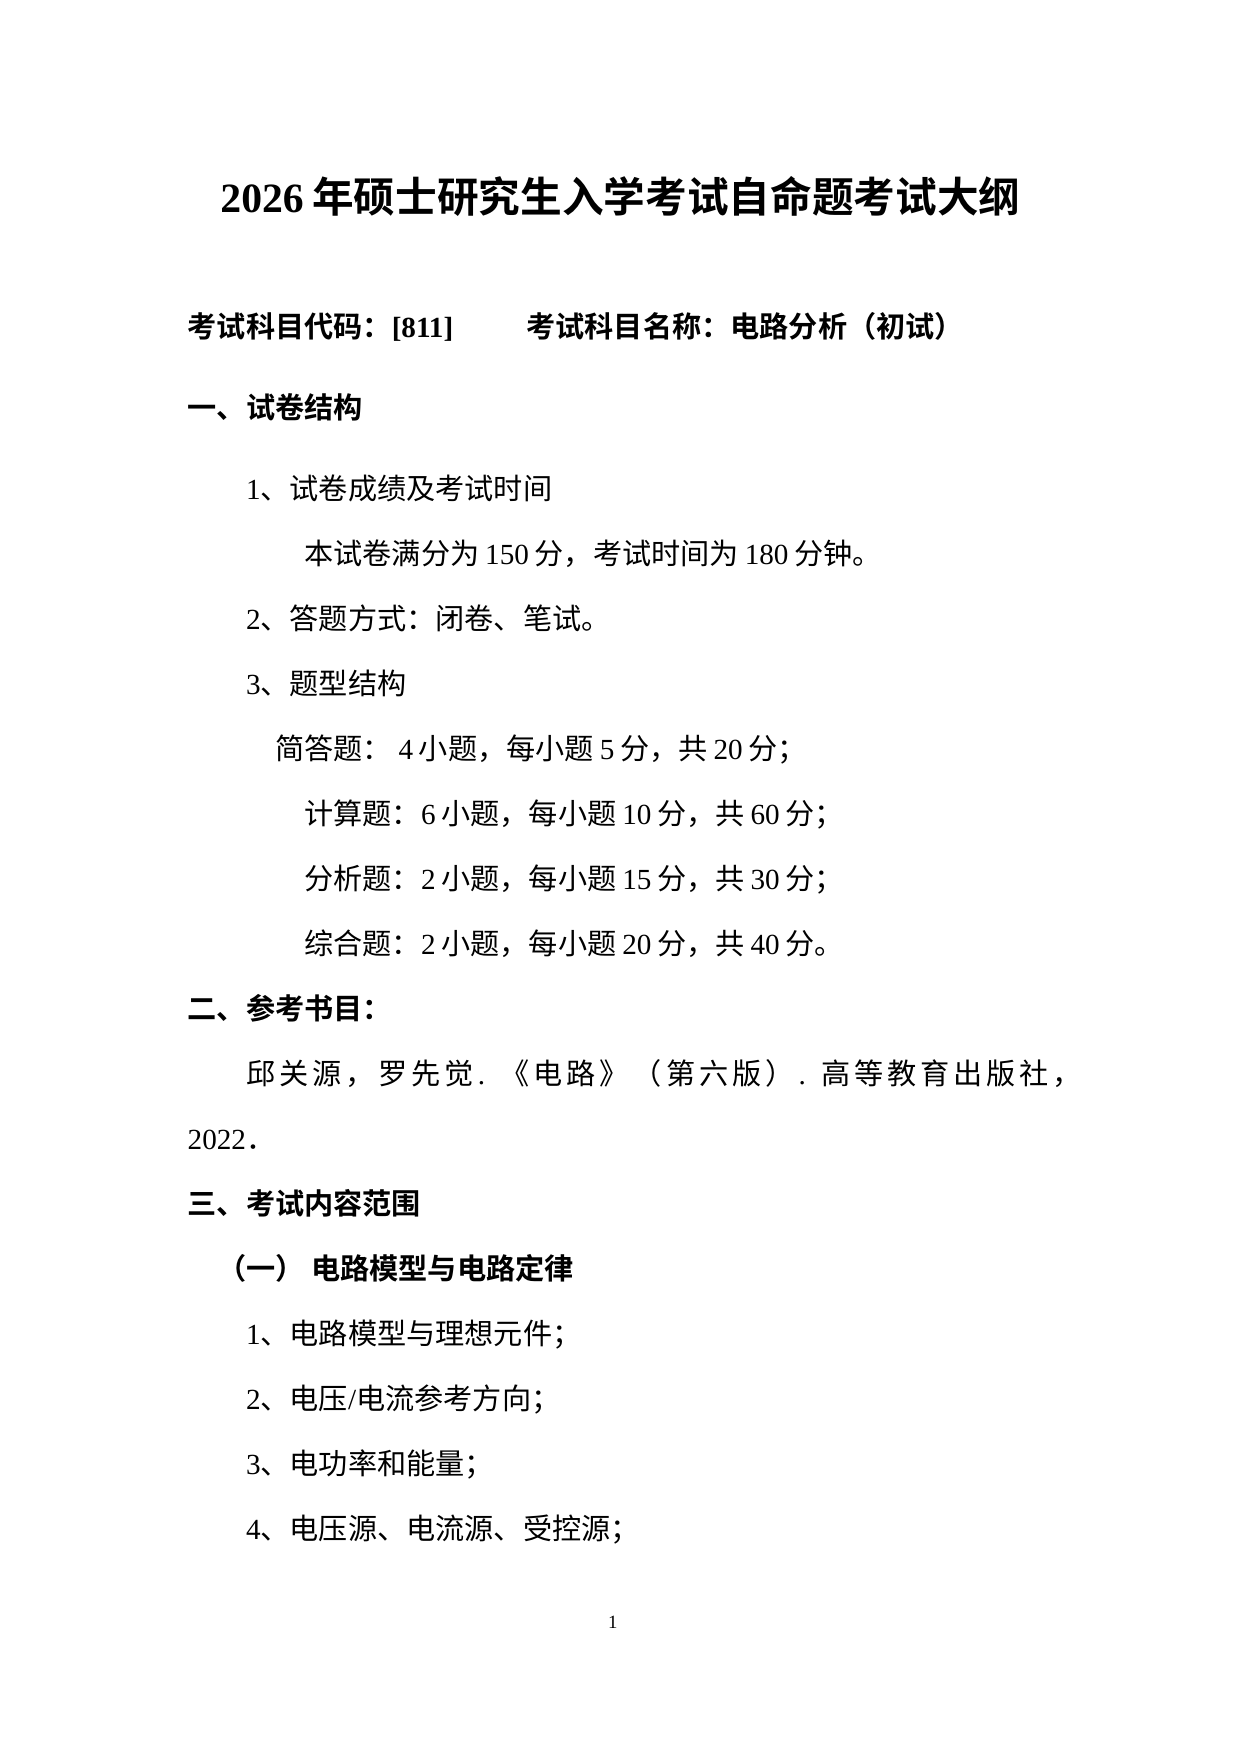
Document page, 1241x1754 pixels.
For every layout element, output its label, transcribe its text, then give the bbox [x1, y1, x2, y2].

text 本试卷满分为150分，考试时间为180分钟。 [187, 519, 1053, 584]
text （一） 电路模型与电路定律 [187, 1234, 1053, 1299]
text 考试科目代码：[811] 考试科目名称：电路分析（初试） [187, 292, 1053, 357]
text 简答题： 4小题，每小题5分，共20分； [187, 714, 1053, 779]
text 一、试卷结构 [187, 373, 1053, 438]
text 邱关源，罗先觉. 《电路》（第六版）. 高等教育出版社，2022． [187, 1039, 1053, 1169]
text 1、电路模型与理想元件； [187, 1299, 1053, 1364]
text 3、题型结构 [187, 649, 1053, 714]
text 4、电压源、电流源、受控源； [187, 1494, 1053, 1559]
text 2、答题方式：闭卷、笔试。 [187, 584, 1053, 649]
text 三、考试内容范围 [187, 1169, 1053, 1234]
text 计算题：6小题，每小题10分，共60分； [187, 779, 1053, 844]
text 二、参考书目： [187, 974, 1053, 1039]
text 2、电压/电流参考方向； [187, 1364, 1053, 1429]
text 分析题：2小题，每小题15分，共30分； [187, 844, 1053, 909]
text 综合题：2小题，每小题20分，共40分。 [187, 909, 1053, 974]
text 3、电功率和能量； [187, 1429, 1053, 1494]
text 1、试卷成绩及考试时间 [187, 454, 1053, 519]
text 2026年硕士研究生入学考试自命题考试大纲 [187, 162, 1053, 227]
